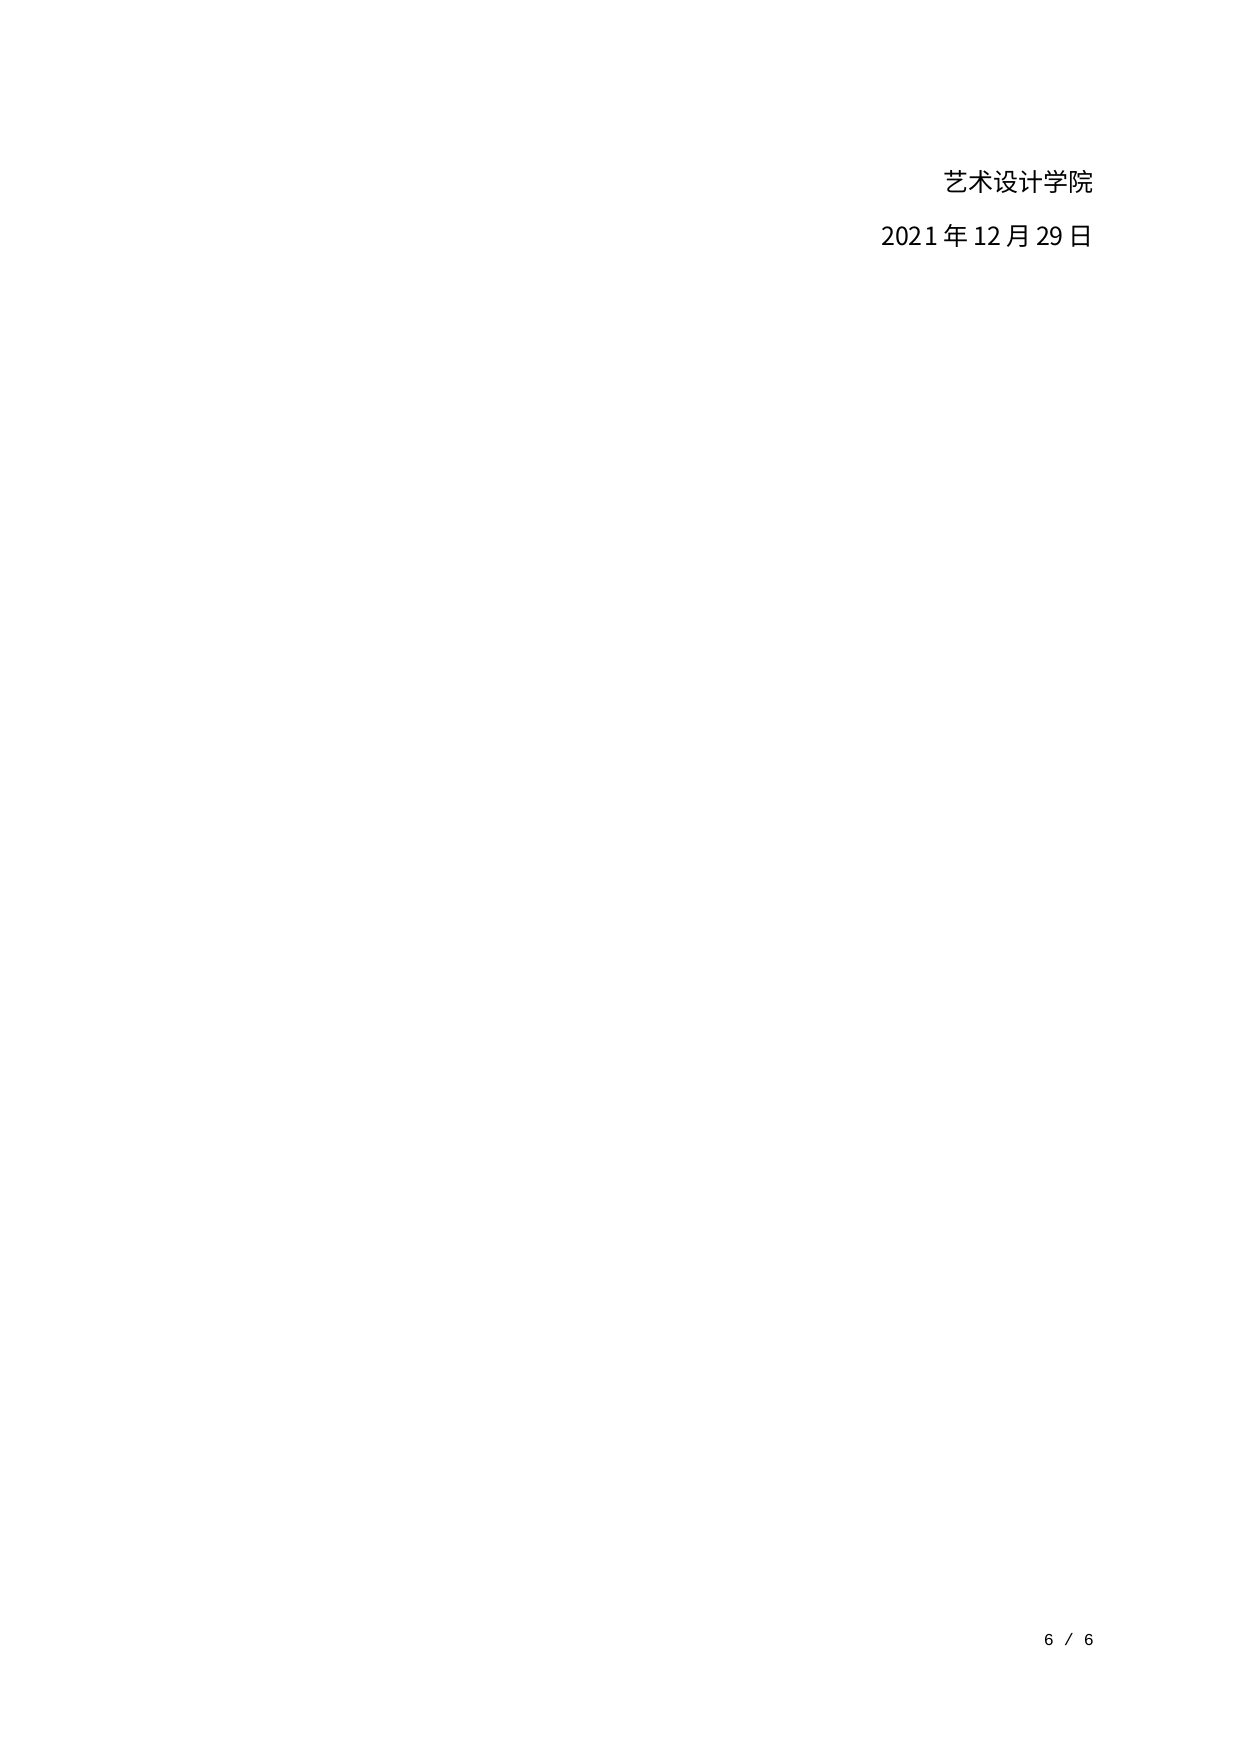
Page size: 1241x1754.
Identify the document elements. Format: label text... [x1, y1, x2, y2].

list 艺术设计学院 [192, 162, 1093, 199]
list 2021年12月29日 [192, 217, 1093, 253]
